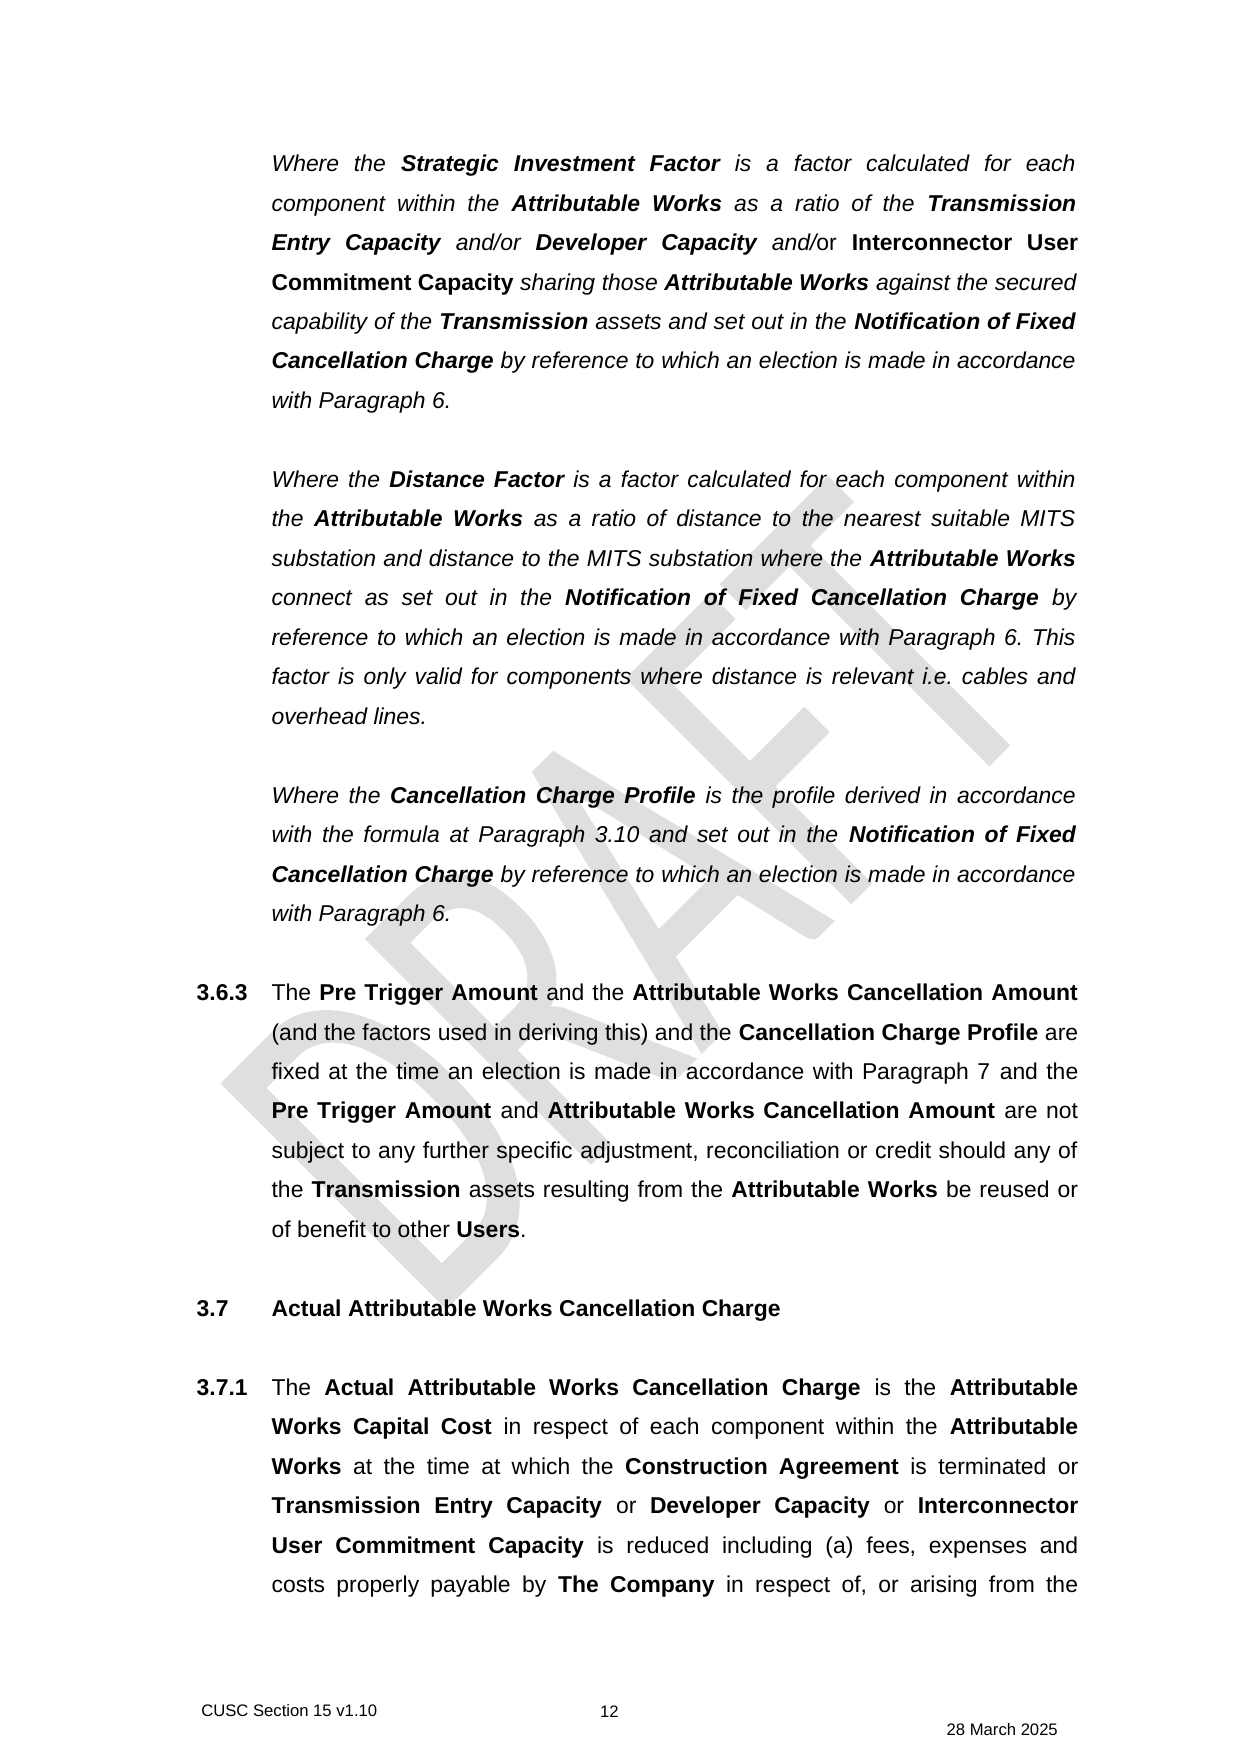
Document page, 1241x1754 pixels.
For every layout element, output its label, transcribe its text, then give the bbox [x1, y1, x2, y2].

text Where the Distance Factor is a factor calculated for each component within the Attributable Works as a ratio of distance to the nearest suitable MITS substation and distance to the MITS substation where the Attributable Works connect as set out in the Notification of Fixed Cancellation Charge by reference to which an election is made in accordance with Paragraph 6. This factor is only valid for components where distance is relevant i.e. cables and overhead lines. [271, 466, 1078, 729]
text Where the Strategic Investment Factor is a factor calculated for each component within the Attributable Works as a ratio of the Transmission Entry Capacity and/or Developer Capacity and/or Interconnector User Commitment Capacity sharing those Attributable Works against the secured capability of the Transmission assets and set out in the Notification of Fixed Cancellation Charge by reference to which an election is made in accordance with Paragraph 6. [271, 150, 1078, 413]
text 3.6.3 The Pre Trigger Amount and the Attributable Works Cancellation Amount (and the factors used in deriving this) and the Cancellation Charge Profile are fixed at the time an election is made in accordance with Paragraph 7 and the Pre Trigger Amount and Attributable Works Cancellation Amount are not subject to any further specific adjustment, reconciliation or credit should any of the Transmission assets resulting from the Attributable Works be reused or of benefit to other Users. [196, 979, 1078, 1242]
text 3.7 Actual Attributable Works Cancellation Charge [196, 1295, 1078, 1321]
text Where the Cancellation Charge Profile is the profile derived in accordance with the formula at Paragraph 3.10 and set out in the Notification of Fixed Cancellation Charge by reference to which an election is made in accordance with Paragraph 6. [271, 782, 1078, 926]
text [196, 1374, 1078, 1598]
